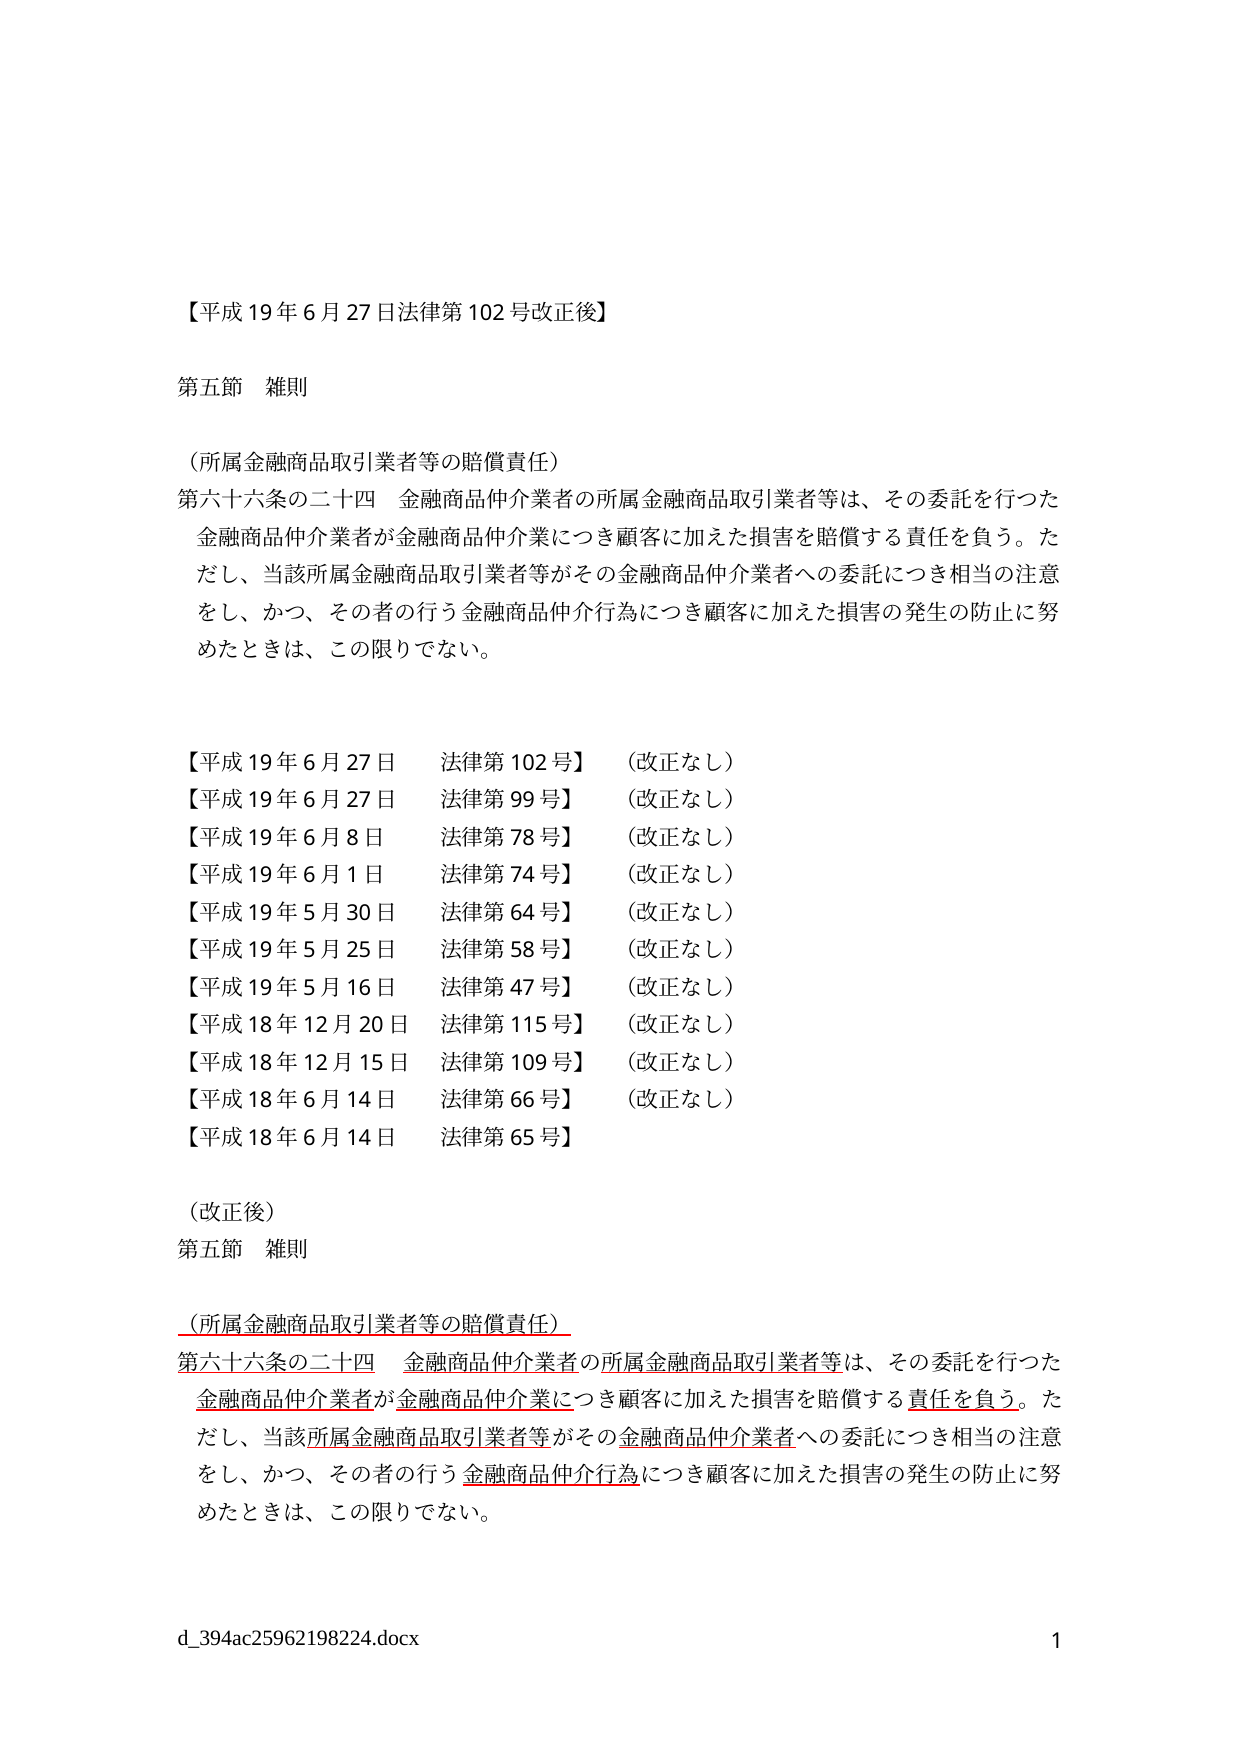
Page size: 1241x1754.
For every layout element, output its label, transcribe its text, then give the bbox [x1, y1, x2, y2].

text 第五節 雑則 [177, 1229, 1063, 1267]
text 【平成18年6月14日 法律第66号】 （改正なし） [177, 1079, 1063, 1117]
text 【平成19年5月30日 法律第64号】 （改正なし） [177, 892, 1063, 929]
text 第五節 雑則 [177, 367, 1063, 404]
text 【平成18年12月20日 法律第115号】 （改正なし） [177, 1004, 1063, 1042]
text （所属金融商品取引業者等の賠償責任） [177, 442, 1063, 479]
text 【平成19年6月1日 法律第74号】 （改正なし） [177, 854, 1063, 892]
text 【平成18年6月14日 法律第65号】 [177, 1117, 1063, 1154]
text 第六十六条の二十四 金融商品仲介業者の所属金融商品取引業者等は、その委託を行つた金融商品仲介業者が金融商品仲介業につき顧客に加えた損害を賠償する責任を負う。ただし、当該所属金融商品取引業者等がその金融商品仲介業者への委託につき相当の注意をし、かつ、その者の行う金融商品仲介行為につき顧客に加えた損害の発生の防止に努めたときは、この限りでない。 [177, 479, 1063, 667]
text （所属金融商品取引業者等の賠償責任） [177, 1304, 1063, 1342]
text 【平成18年12月15日 法律第109号】 （改正なし） [177, 1042, 1063, 1079]
text 【平成19年6月8日 法律第78号】 （改正なし） [177, 817, 1063, 854]
text 第六十六条の二十四 金融商品仲介業者の所属金融商品取引業者等は、その委託を行つた金融商品仲介業者が金融商品仲介業につき顧客に加えた損害を賠償する責任を負う。ただし、当該所属金融商品取引業者等がその金融商品仲介業者への委託につき相当の注意をし、かつ、その者の行う金融商品仲介行為につき顧客に加えた損害の発生の防止に努めたときは、この限りでない。 [177, 1342, 1063, 1529]
text 【平成19年5月16日 法律第47号】 （改正なし） [177, 967, 1063, 1004]
text 【平成19年6月27日 法律第99号】 （改正なし） [177, 779, 1063, 817]
text 【平成19年6月27日 法律第102号】 （改正なし） [177, 742, 1063, 779]
text 【平成19年6月27日法律第102号改正後】 [177, 292, 1063, 329]
text （改正後） [177, 1192, 1063, 1229]
text 【平成19年5月25日 法律第58号】 （改正なし） [177, 929, 1063, 967]
